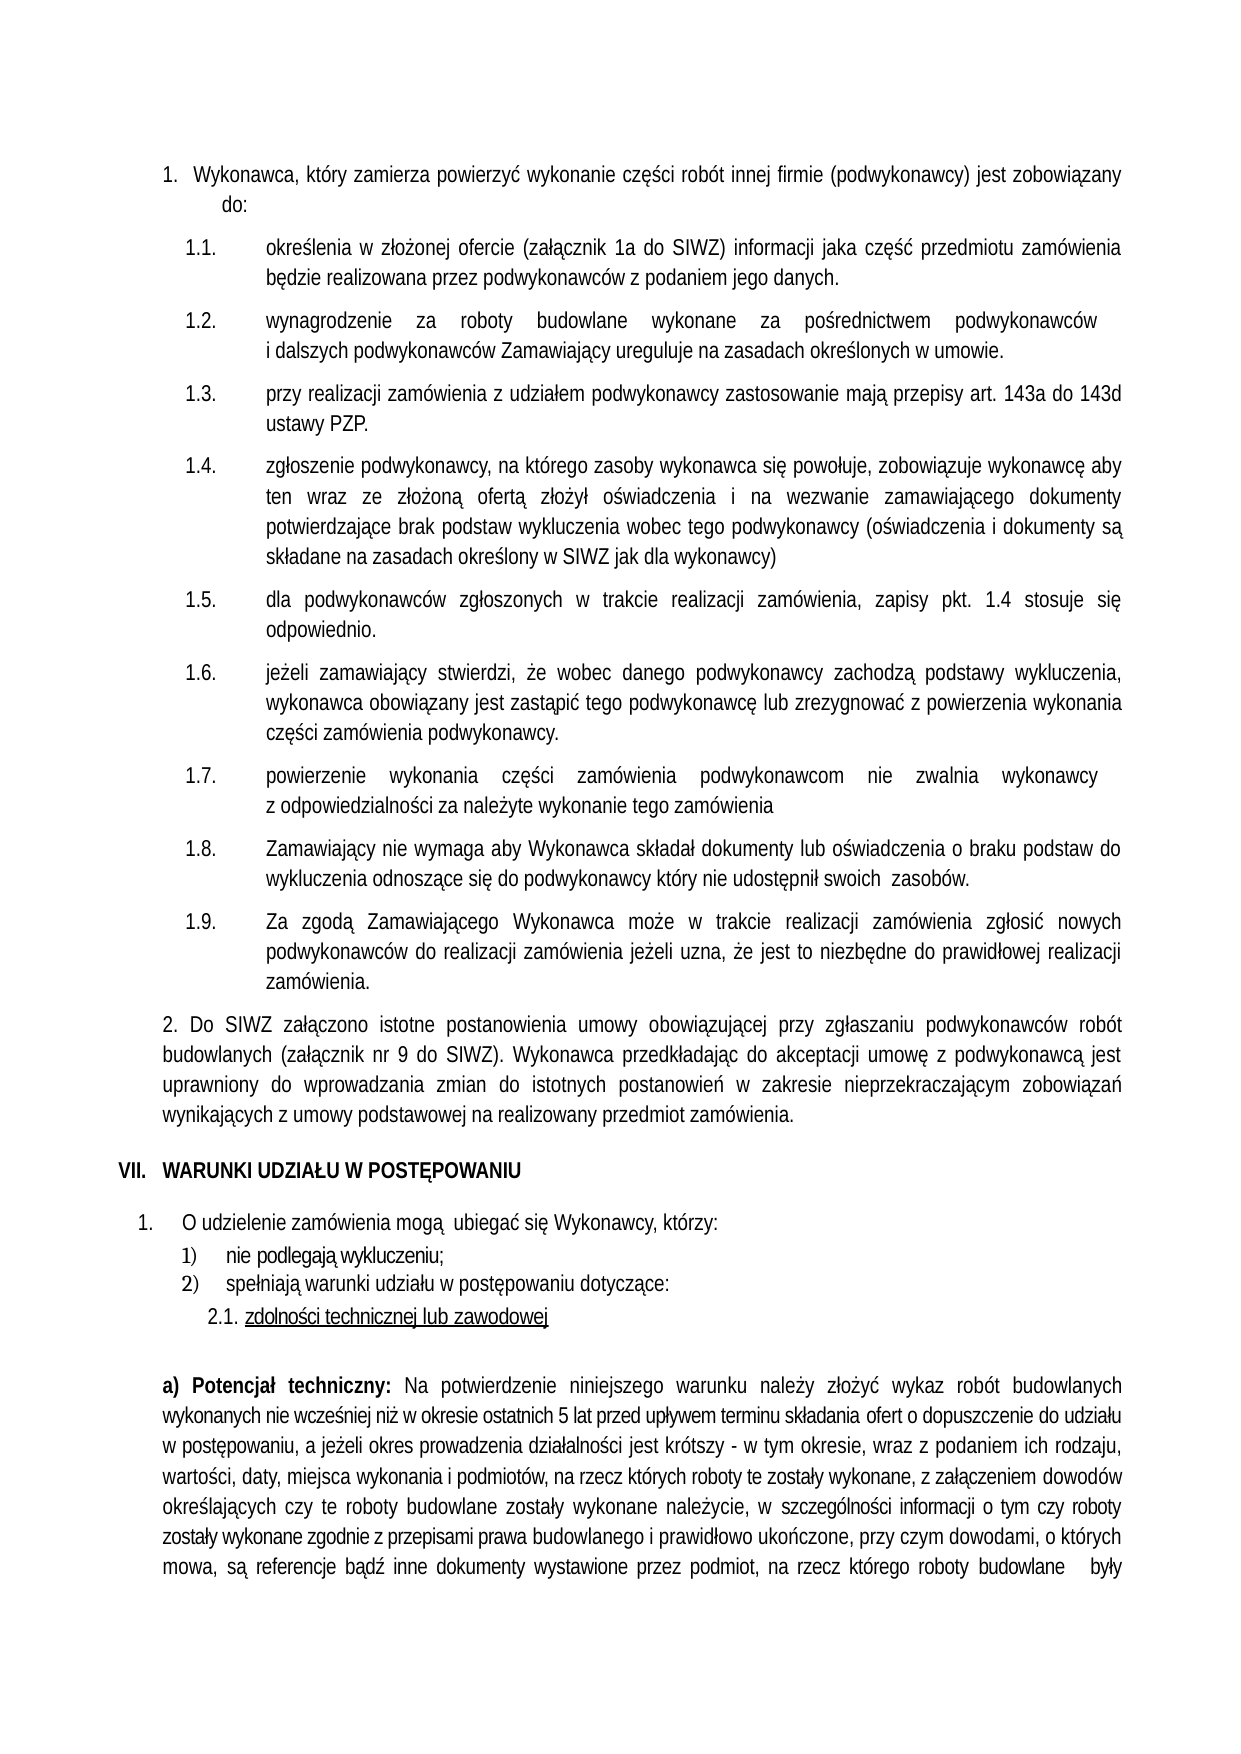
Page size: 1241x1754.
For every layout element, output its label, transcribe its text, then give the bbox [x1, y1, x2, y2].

title 1.9. Za zgodą Zamawiającego Wykonawca może w trakcie realizacji zamówienia zgłosić nowych podwykonawców do realizacji zamówienia jeżeli uzna, że jest to niezbędne do prawidłowej realizacji zamówienia. [185, 908, 1122, 994]
list zdolności technicznej lub zawodowej [207, 1303, 1109, 1329]
title 1.2. wynagrodzenie za roboty budowlane wykonane za pośrednictwem podwykonawców i dalszych podwykonawców Zamawiający ureguluje na zasadach określonych w umowie. [185, 307, 1122, 363]
list O udzielenie zamówienia mogą ubiegać się Wykonawcy, którzy: [138, 1209, 1122, 1236]
title 1.4. zgłoszenie podwykonawcy, na którego zasoby wykonawca się powołuje, zobowiązuje wykonawcę aby ten wraz ze złożoną ofertą złożył oświadczenia i na wezwanie zamawiającego dokumenty potwierdzające brak podstaw wykluczenia wobec tego podwykonawcy (oświadczenia i dokumenty są składane na zasadach określony w SIWZ jak dla wykonawcy) [185, 452, 1122, 569]
title 1.3. przy realizacji zamówienia z udziałem podwykonawcy zastosowanie mają przepisy art. 143a do 143d ustawy PZP. [185, 379, 1122, 436]
title 1.8. Zamawiający nie wymaga aby Wykonawca składał dokumenty lub oświadczenia o braku podstaw do wykluczenia odnoszące się do podwykonawcy który nie udostępnił swoich zasobów. [185, 835, 1122, 891]
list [162, 1372, 1122, 1579]
list WARUNKI UDZIAŁU W POSTĘPOWANIU [118, 1157, 1122, 1183]
title 1.1. określenia w złożonej ofercie (załącznik 1a do SIWZ) informacji jaka część przedmiotu zamówienia będzie realizowana przez podwykonawców z podaniem jego danych. [185, 234, 1122, 290]
text 2. Do SIWZ załączono istotne postanowienia umowy obowiązującej przy zgłaszaniu podwykonawców robót budowlanych (załącznik nr 9 do SIWZ). Wykonawca przedkładając do akceptacji umowę z podwykonawcą jest uprawniony do wprowadzania zmian do istotnych postanowień w zakresie nieprzekraczającym zobowiązań wynikających z umowy podstawowej na realizowany przedmiot zamówienia. [162, 1011, 1122, 1128]
list nie podlegają wykluczeniu; [182, 1242, 1109, 1269]
title 1.7. powierzenie wykonania części zamówienia podwykonawcom nie zwalnia wykonawcy z odpowiedzialności za należyte wykonanie tego zamówienia [185, 762, 1122, 818]
list spełniają warunki udziału w postępowaniu dotyczące: [182, 1269, 1122, 1297]
list Wykonawca, który zamierza powierzyć wykonanie części robót innej firmie (podwykonawcy) jest zobowiązany do: [162, 161, 1122, 217]
title 1.6. jeżeli zamawiający stwierdzi, że wobec danego podwykonawcy zachodzą podstawy wykluczenia, wykonawca obowiązany jest zastąpić tego podwykonawcę lub zrezygnować z powierzenia wykonania części zamówienia podwykonawcy. [185, 659, 1122, 745]
title 1.5. dla podwykonawców zgłoszonych w trakcie realizacji zamówienia, zapisy pkt. 1.4 stosuje się odpowiednio. [185, 586, 1122, 642]
